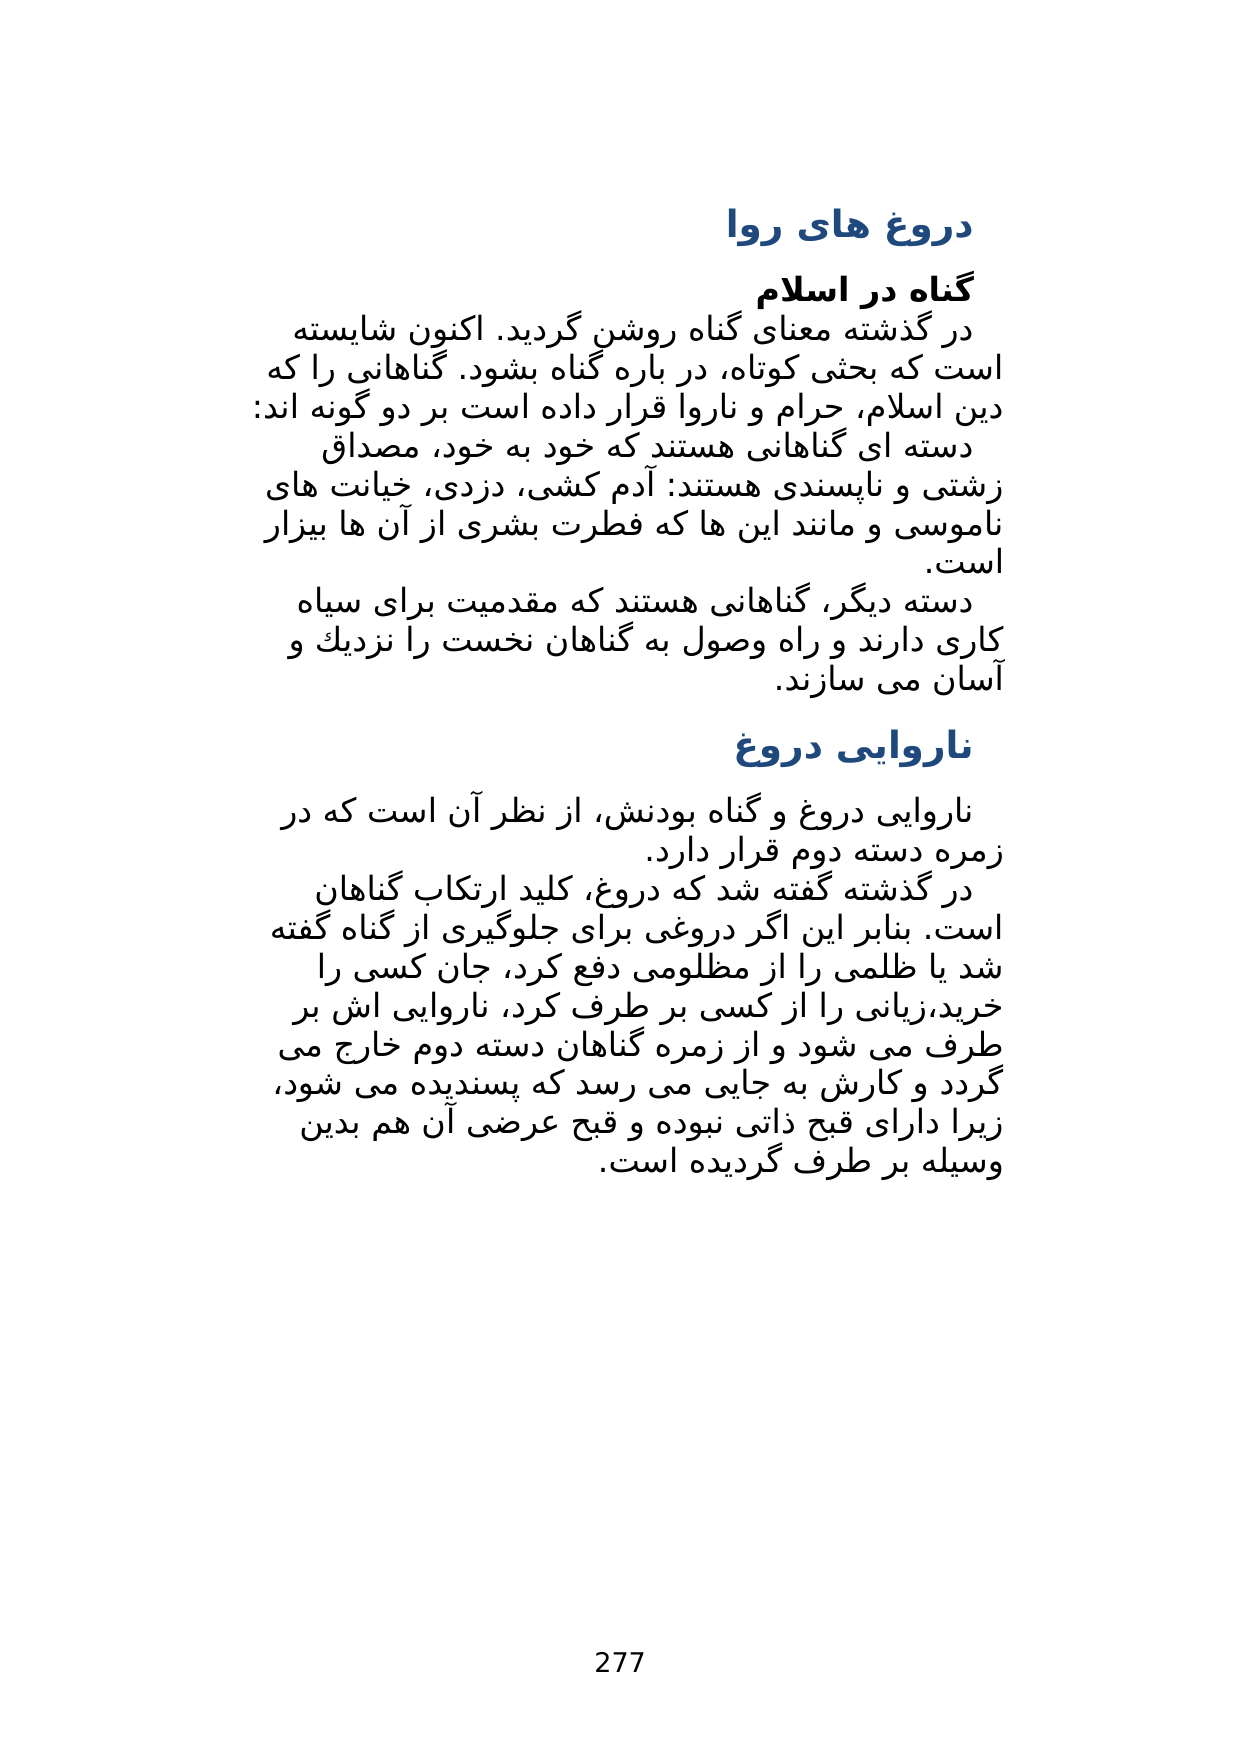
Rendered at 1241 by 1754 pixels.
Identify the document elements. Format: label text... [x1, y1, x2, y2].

text در گذشته گفته شد كه دروغ، كليد ارتكاب گناهان است. بنابر اين اگر دروغى براى جلوگيرى از گناه گفته شد يا ظلمى را از مظلومى دفع كرد، جان كسى را خريد،زيانى را از كسى بر طرف كرد، ناروايى اش بر طرف مى شود و از زمره گناهان دسته دوم خارج مى گردد و كارش به جايى مى رسد كه پسنديده مى شود، زيرا داراى قبح ذاتى نبوده و قبح عرضى آن هم بدين وسيله بر طرف گرديده است. [236, 869, 1004, 1180]
subtitle ناروايى دروغ [236, 723, 1004, 767]
text در گذشته معناى گناه روشن گرديد. اكنون شايسته است كه بحثى كوتاه، در باره گناه بشود. گناهانى را كه دين اسلام، حرام و ناروا قرار داده است بر دو گونه اند: [236, 310, 1004, 426]
text دسته اى گناهانى هستند كه خود به خود، مصداق زشتى و ناپسندى هستند: آدم كشى، دزدى، خيانت هاى ناموسى و مانند اين ها كه فطرت بشرى از آن ها بيزار است. [236, 426, 1004, 582]
text ناروايى دروغ و گناه بودنش، از نظر آن است كه در زمره دسته دوم قرار دارد. [236, 792, 1004, 869]
subtitle دروغ هاى روا [236, 202, 1004, 246]
text گناه در اسلام [236, 271, 1004, 310]
text دسته ديگر، گناهانى هستند كه مقدميت براى سياه كارى دارند و راه وصول به گناهان نخست را نزديك و آسان مى سازند. [236, 582, 1004, 698]
